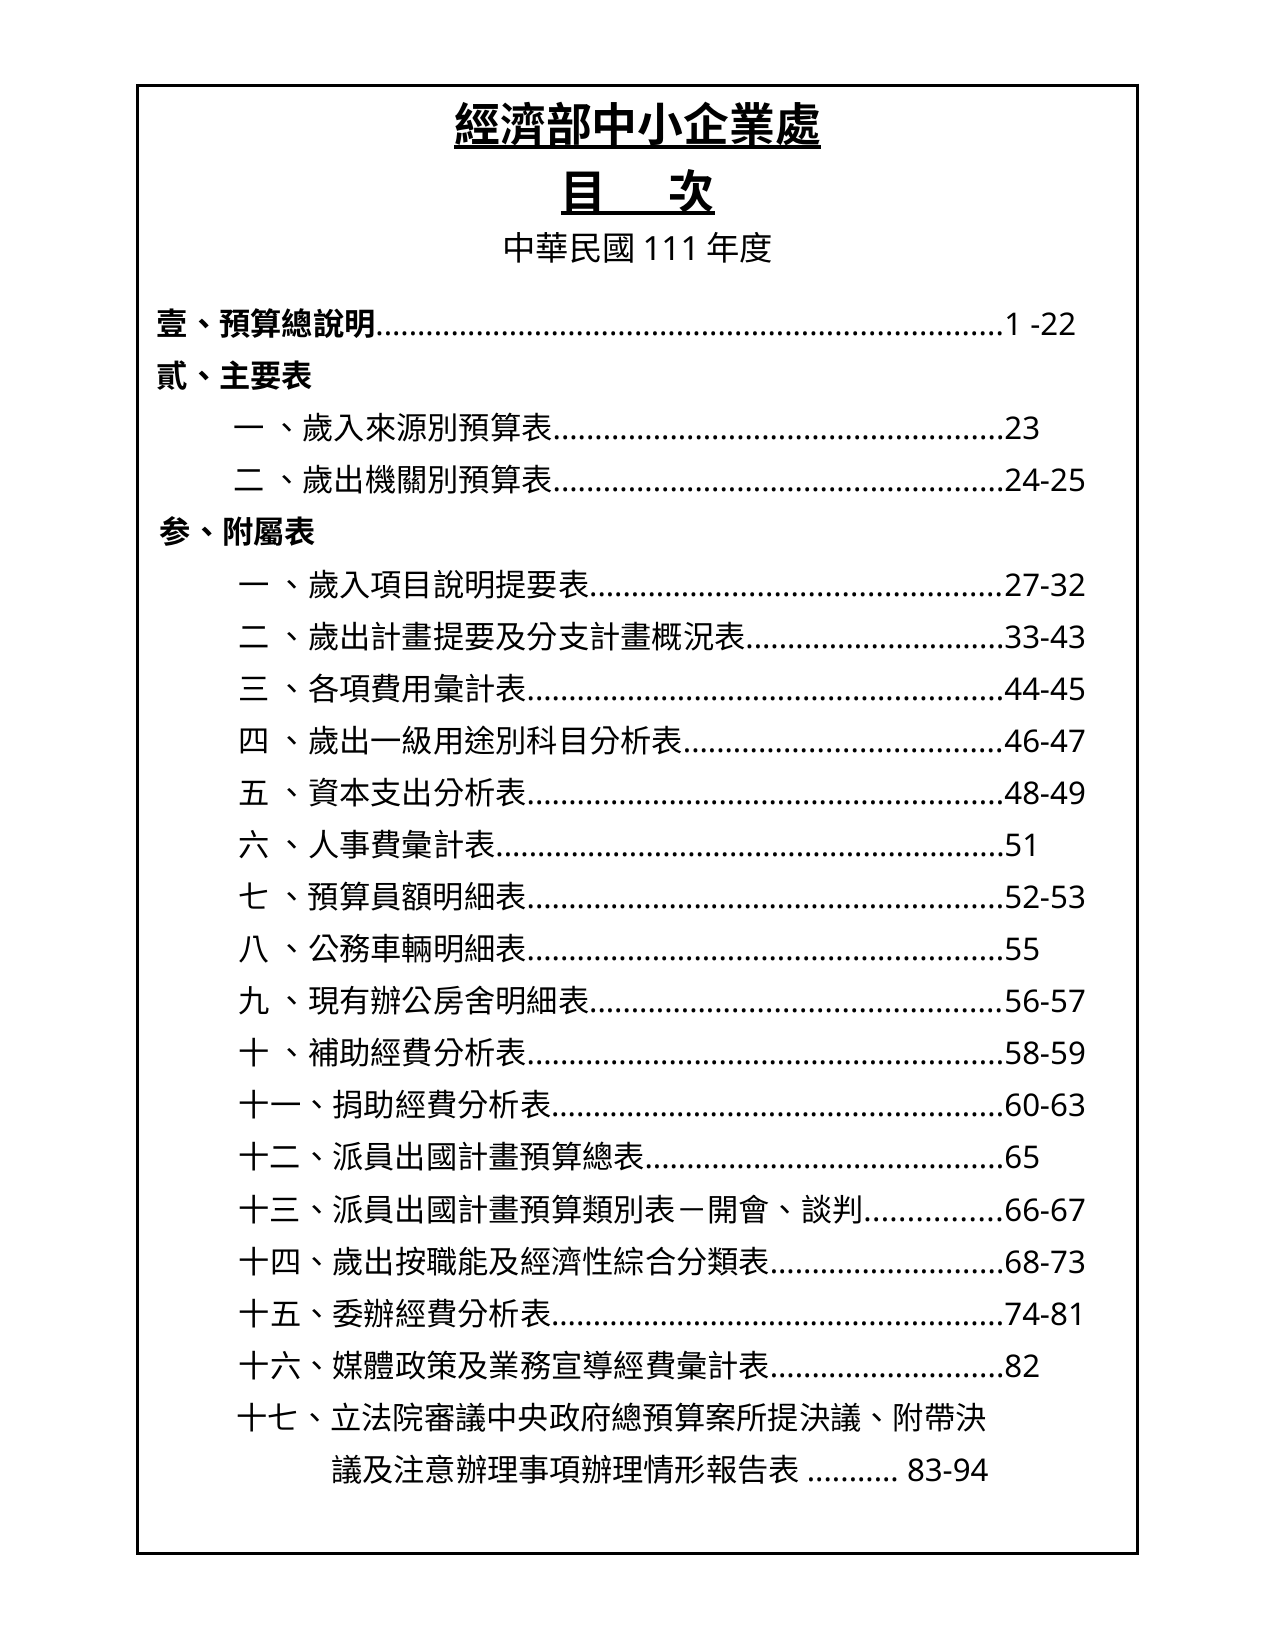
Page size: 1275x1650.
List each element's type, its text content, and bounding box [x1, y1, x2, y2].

text 十五、委辦經費分析表 74-81 [189, 1283, 1116, 1336]
text 十七、立法院審議中央政府總預算案所提決議、附帶決 議及注意辦理事項辦理情形報告表 ........... 83-94 [236, 1388, 1116, 1492]
text 十二、派員出國計畫預算總表 65 [189, 1127, 1116, 1179]
text 十三、派員出國計畫預算類別表－開會、談判 66-67 [189, 1179, 1116, 1231]
text 二 、歲出機關別預算表 24-25 [189, 450, 1116, 502]
text 六 、人事費彙計表 51 [189, 815, 1116, 867]
text 壹、預算總說明 1 -22 [157, 294, 1116, 346]
text 五 、資本支出分析表 48-49 [189, 763, 1116, 815]
text 九 、現有辦公房舍明細表 56-57 [189, 971, 1116, 1023]
text 七 、預算員額明細表 52-53 [189, 867, 1116, 919]
text 十一、捐助經費分析表 60-63 [189, 1075, 1116, 1127]
text 三 、各項費用彙計表 44-45 [189, 658, 1116, 711]
text 八 、公務車輛明細表 55 [189, 919, 1116, 971]
text 一 、歲入項目說明提要表 27-32 [189, 554, 1116, 606]
text 一 、歲入來源別預算表 23 [189, 398, 1116, 450]
text 二 、歲出計畫提要及分支計畫概況表 33-43 [189, 606, 1116, 658]
text 十六、媒體政策及業務宣導經費彙計表 82 [189, 1336, 1116, 1388]
text 十 、補助經費分析表 58-59 [189, 1023, 1116, 1075]
text 参、附屬表 [159, 502, 1116, 554]
text 十四、歲出按職能及經濟性綜合分類表 68-73 [189, 1231, 1116, 1283]
text 貳、主要表 [157, 346, 1116, 398]
text 四 、歲出一級用途別科目分析表 46-47 [189, 711, 1116, 763]
